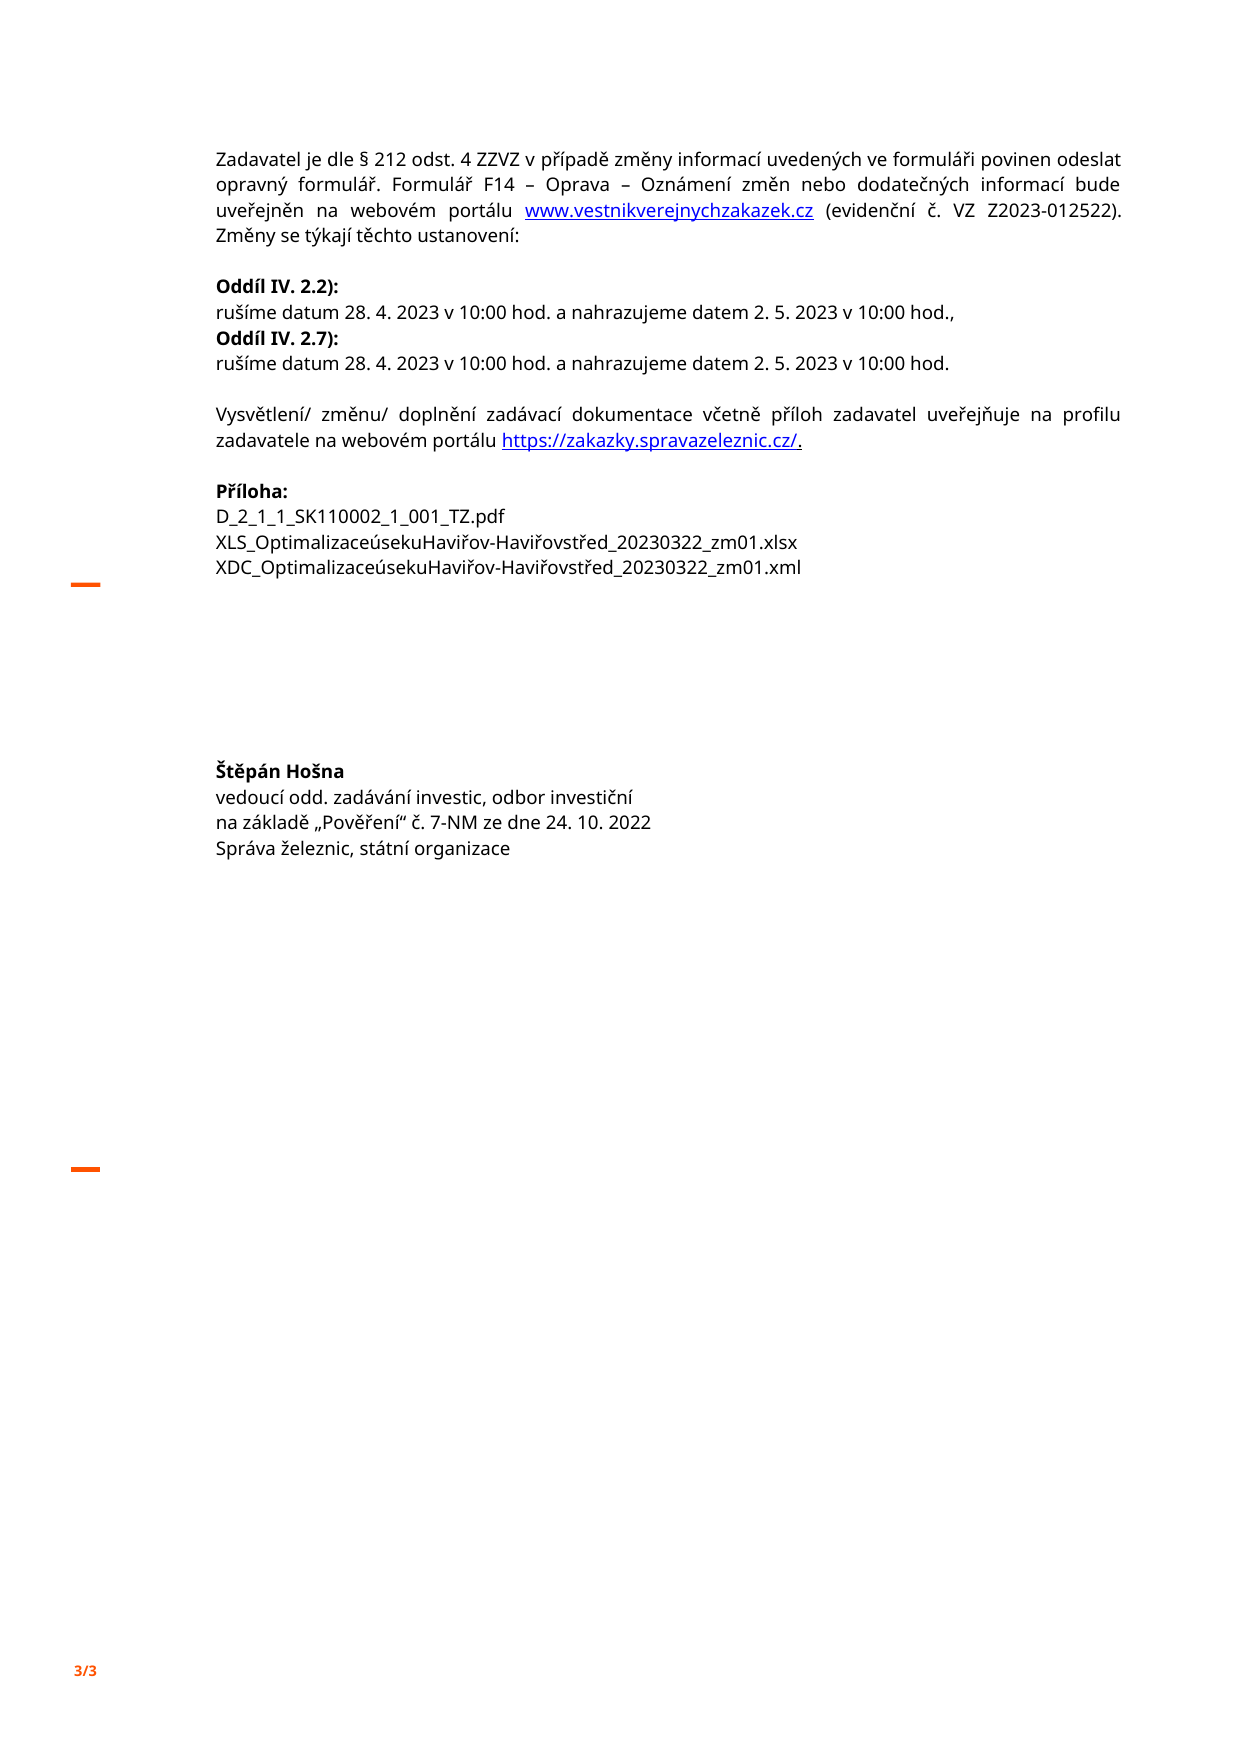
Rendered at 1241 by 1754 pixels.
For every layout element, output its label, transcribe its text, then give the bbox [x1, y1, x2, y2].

text Oddíl IV. 2.2): [216, 274, 1122, 299]
text vedoucí odd. zadávání investic, odbor investiční [216, 784, 1122, 810]
text Správa železnic, státní organizace [216, 835, 1122, 861]
text Oddíl IV. 2.7): [216, 325, 1122, 350]
text rušíme datum 28. 4. 2023 v 10:00 hod. a nahrazujeme datem 2. 5. 2023 v 10:00 hod., [216, 299, 1122, 325]
text Zadavatel je dle § 212 odst. 4 ZZVZ v případě změny informací uvedených ve formuláři povinen odeslat opravný formulář. Formulář F14 – Oprava – Oznámení změn nebo dodatečných informací bude uveřejněn na webovém portálu www.vestnikverejnychzakazek.cz (evidenční č. VZ Z2023-012522). Změny se týkají těchto ustanovení: [216, 146, 1122, 248]
text rušíme datum 28. 4. 2023 v 10:00 hod. a nahrazujeme datem 2. 5. 2023 v 10:00 hod. [216, 350, 1122, 376]
text Štěpán Hošna [216, 759, 1122, 784]
text Příloha: [216, 478, 1122, 503]
text na základě „Pověření“ č. 7-NM ze dne 24. 10. 2022 [216, 810, 1122, 835]
text D_2_1_1_SK110002_1_001_TZ.pdf [216, 503, 1122, 529]
text XDC_OptimalizaceúsekuHaviřov-Haviřovstřed_20230322_zm01.xml [216, 554, 1122, 580]
text XLS_OptimalizaceúsekuHaviřov-Haviřovstřed_20230322_zm01.xlsx [216, 529, 1122, 554]
text Vysvětlení/ změnu/ doplnění zadávací dokumentace včetně příloh zadavatel uveřejňuje na profilu zadavatele na webovém portálu https://zakazky.spravazeleznic.cz/. [216, 401, 1122, 452]
